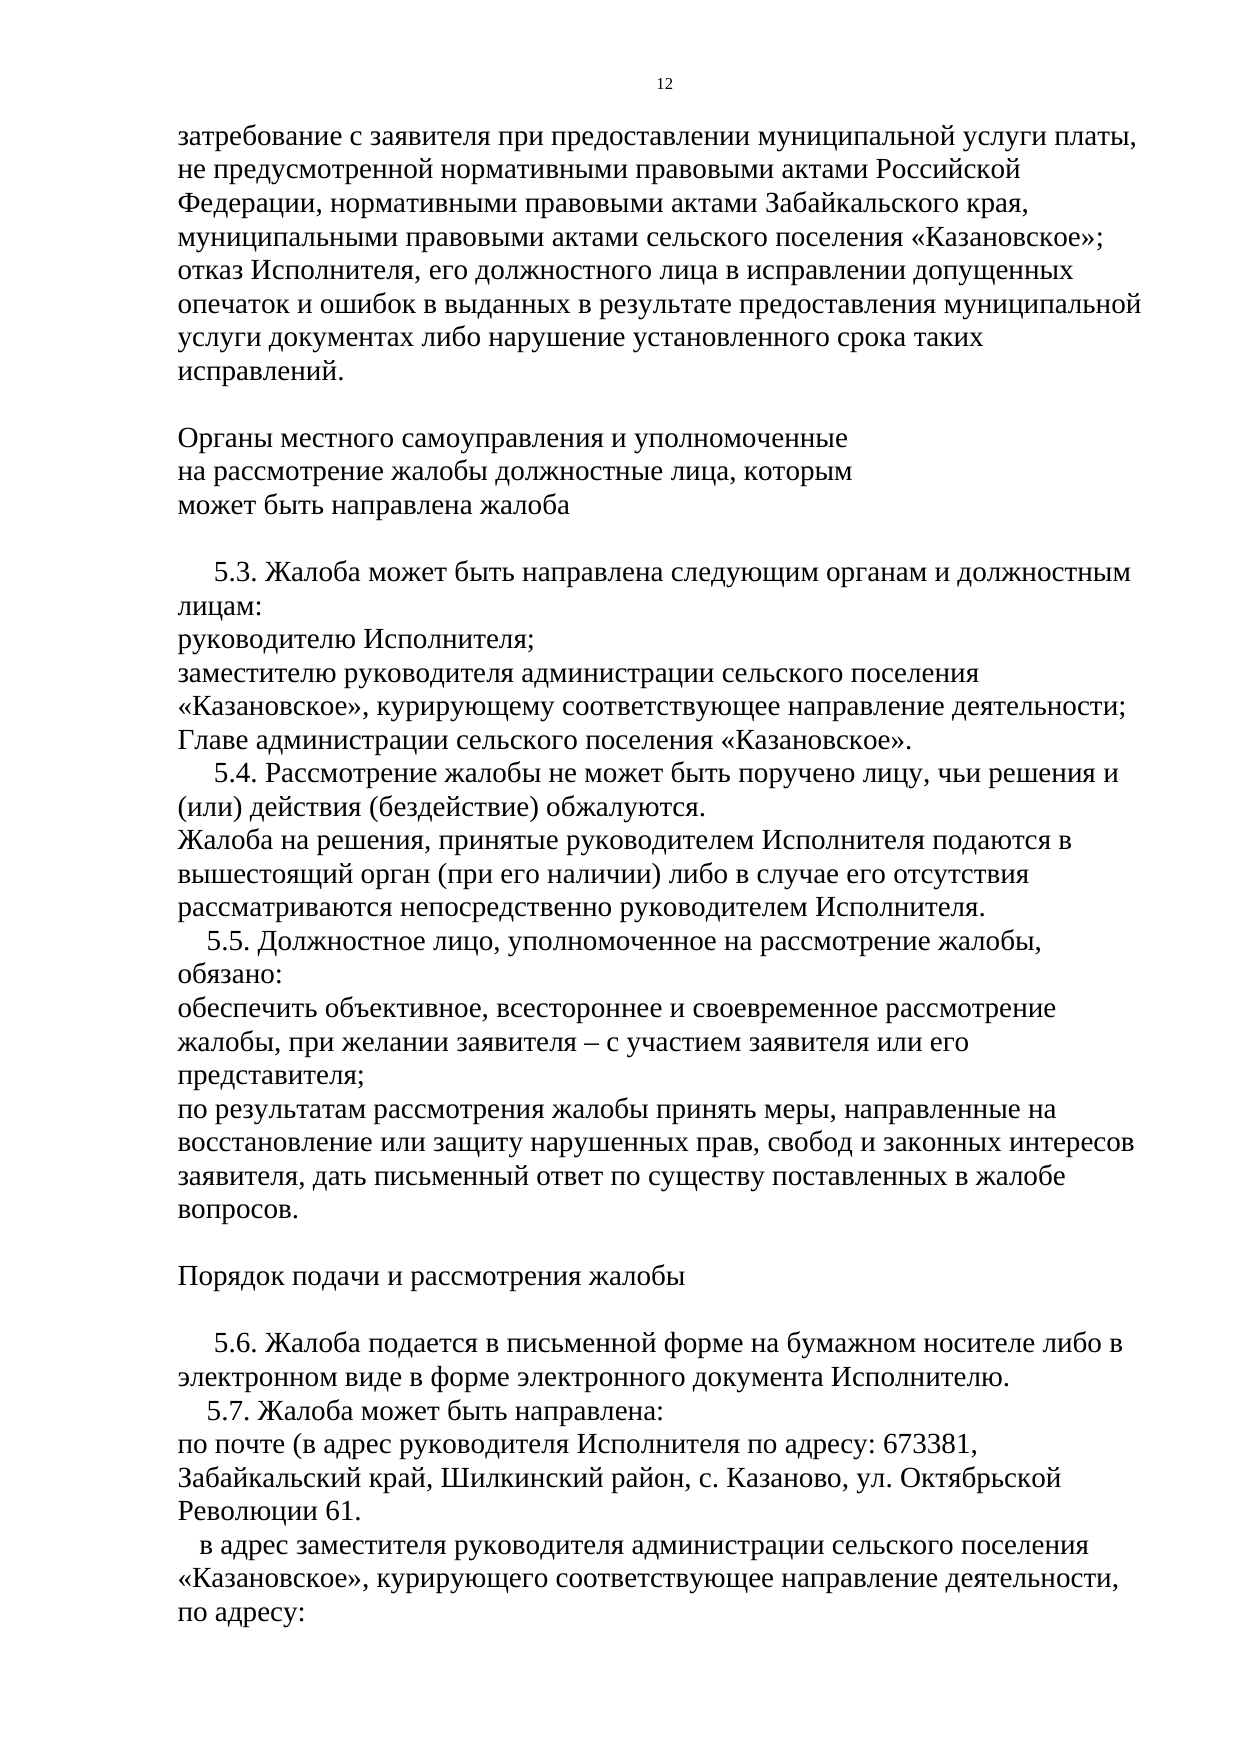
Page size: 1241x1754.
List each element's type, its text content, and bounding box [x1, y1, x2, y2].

text заместителю руководителя администрации сельского поселения «Казановское», курирующему соответствующее направление деятельности; [177, 655, 1152, 722]
text руководителю Исполнителя; [177, 621, 1152, 655]
text 5.7. Жалоба может быть направлена: [177, 1393, 1152, 1426]
text 5.5. Должностное лицо, уполномоченное на рассмотрение жалобы, обязано: [177, 923, 1152, 990]
text отказ Исполнителя, его должностного лица в исправлении допущенных опечаток и ошибок в выданных в результате предоставления муниципальной услуги документах либо нарушение установленного срока таких исправлений. [177, 252, 1152, 386]
text по результатам рассмотрения жалобы принять меры, направленные на восстановление или защиту нарушенных прав, свобод и законных интересов заявителя, дать письменный ответ по существу поставленных в жалобе вопросов. [177, 1091, 1152, 1225]
text 5.6. Жалоба подается в письменной форме на бумажном носителе либо в электронном виде в форме электронного документа Исполнителю. [177, 1326, 1152, 1393]
text на рассмотрение жалобы должностные лица, которым [177, 453, 1152, 487]
text в адрес заместителя руководителя администрации сельского поселения «Казановское», курирующего соответствующее направление деятельности, по адресу: [177, 1527, 1152, 1627]
text по почте (в адрес руководителя Исполнителя по адресу: 673381, Забайкальский край, Шилкинский район, с. Казаново, ул. Октябрьской Революции 61. [177, 1426, 1152, 1527]
text может быть направлена жалоба [177, 487, 1152, 521]
text затребование с заявителя при предоставлении муниципальной услуги платы, не предусмотренной нормативными правовыми актами Российской Федерации, нормативными правовыми актами Забайкальского края, муниципальными правовыми актами сельского поселения «Казановское»; [177, 118, 1152, 252]
text обеспечить объективное, всестороннее и своевременное рассмотрение жалобы, при желании заявителя – с участием заявителя или его представителя; [177, 990, 1152, 1091]
text Главе администрации сельского поселения «Казановское». [177, 722, 1152, 755]
text 5.4. Рассмотрение жалобы не может быть поручено лицу, чьи решения и (или) действия (бездействие) обжалуются. [177, 755, 1152, 822]
text Порядок подачи и рассмотрения жалобы [177, 1258, 1152, 1292]
text Органы местного самоуправления и уполномоченные [177, 420, 1152, 453]
text Жалоба на решения, принятые руководителем Исполнителя подаются в вышестоящий орган (при его наличии) либо в случае его отсутствия рассматриваются непосредственно руководителем Исполнителя. [177, 822, 1152, 923]
text 5.3. Жалоба может быть направлена следующим органам и должностным лицам: [177, 554, 1152, 621]
